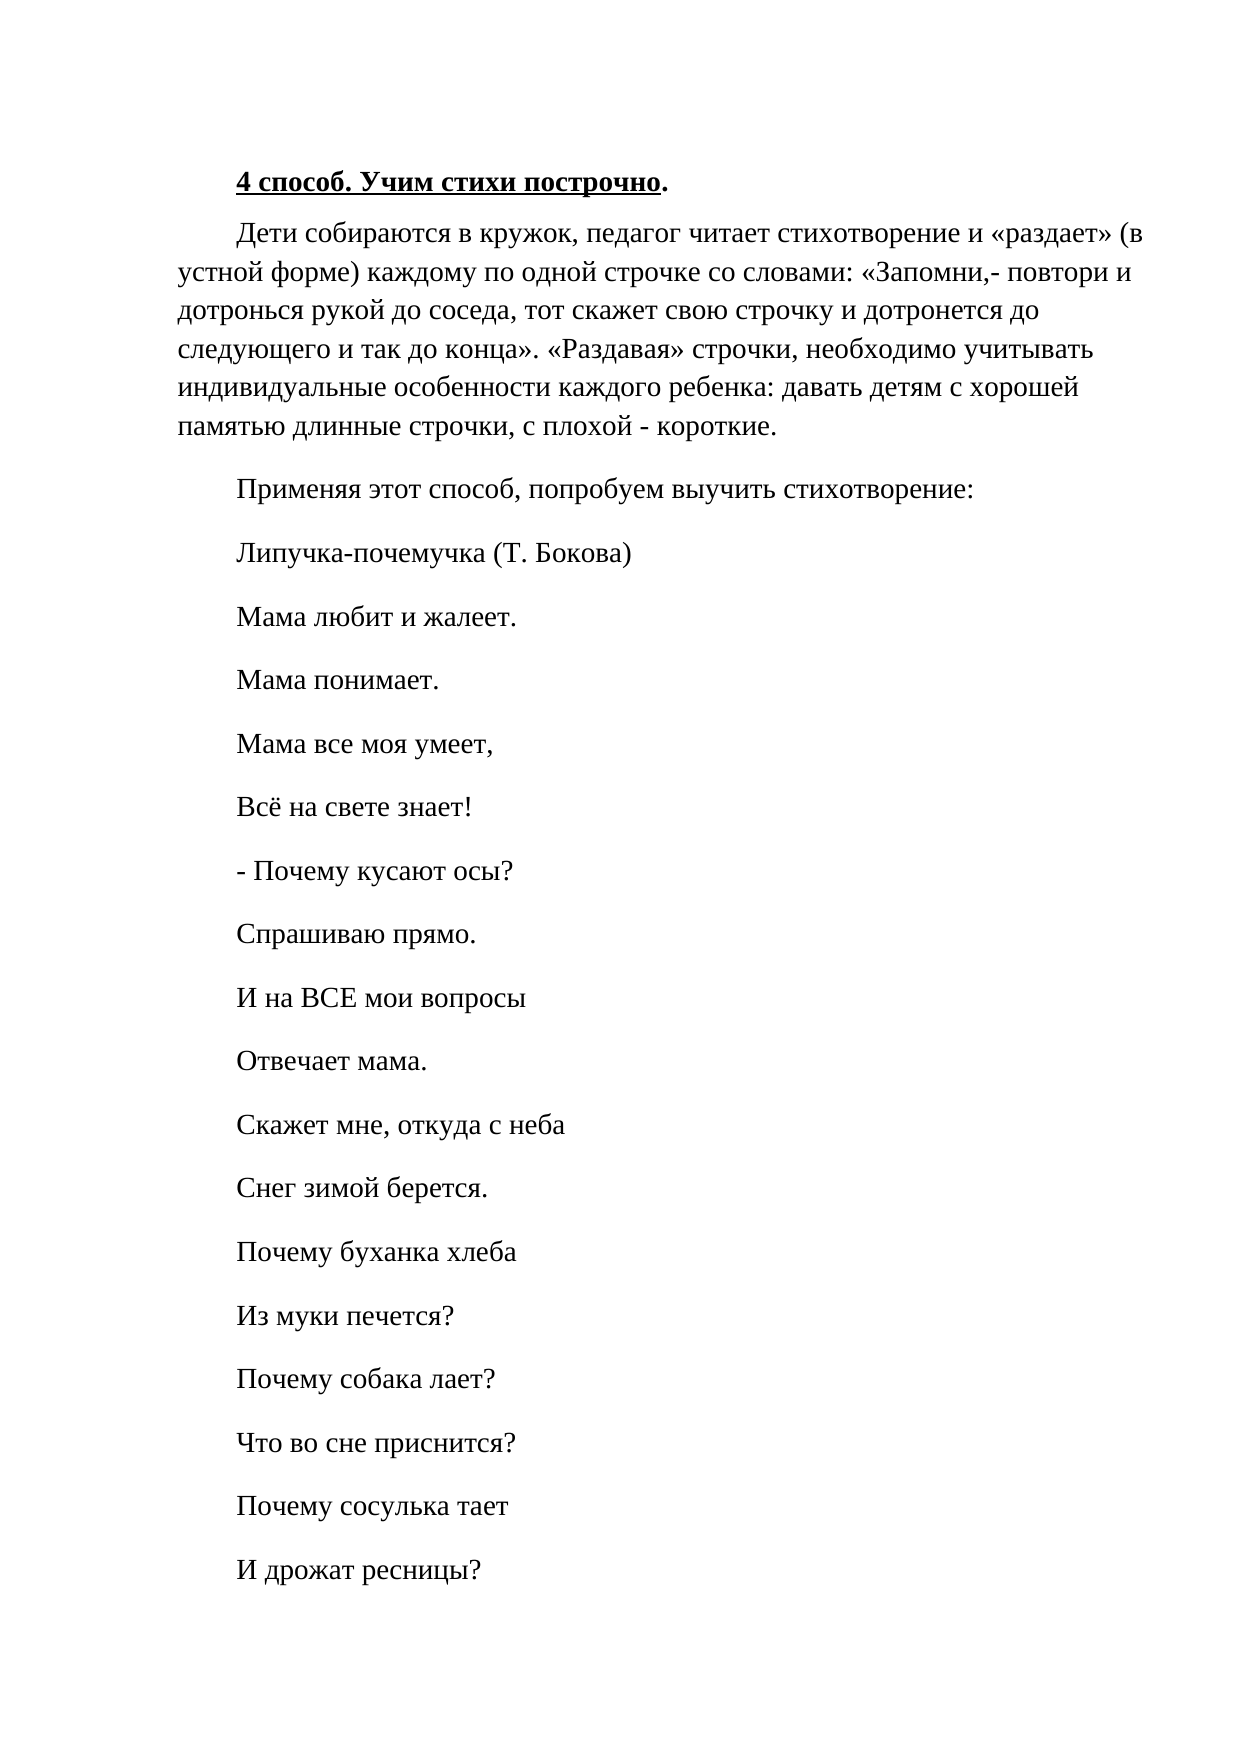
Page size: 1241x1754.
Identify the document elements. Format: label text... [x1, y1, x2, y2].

text Мама любит и жалеет. [177, 599, 1152, 632]
text Почему буханка хлеба [177, 1234, 1152, 1268]
text Всё на свете знает! [177, 789, 1152, 823]
text Липучка-почемучка (Т. Бокова) [177, 535, 1152, 569]
text Снег зимой берется. [177, 1171, 1152, 1204]
text Из муки печется? [177, 1298, 1152, 1331]
text Скажет мне, откуда с неба [177, 1107, 1152, 1141]
text И дрожат ресницы? [177, 1552, 1152, 1585]
text 4 способ. Учим стихи построчно. [177, 164, 1152, 198]
text - Почему кусают осы? [177, 853, 1152, 886]
text Спрашиваю прямо. [177, 916, 1152, 950]
text Мама все моя умеет, [177, 726, 1152, 759]
text Мама понимает. [177, 662, 1152, 696]
text Что во сне приснится? [177, 1425, 1152, 1458]
text И на ВСЕ мои вопросы [177, 980, 1152, 1013]
text Применяя этот способ, попробуем выучить стихотворение: [177, 472, 1152, 505]
text Почему сосулька тает [177, 1488, 1152, 1522]
text Отвечает мама. [177, 1043, 1152, 1077]
text Дети собираются в кружок, педагог читает стихотворение и «раздает» (в устной форме) каждому по одной строчке со словами: «Запомни,- повтори и дотронься рукой до соседа, тот скажет свою строчку и дотронется до следующего и так до конца». «Раздавая» строчки, необходимо учитывать индивидуальные особенности каждого ребенка: давать детям с хорошей памятью длинные строчки, с плохой - короткие. [177, 215, 1152, 442]
text Почему собака лает? [177, 1361, 1152, 1395]
